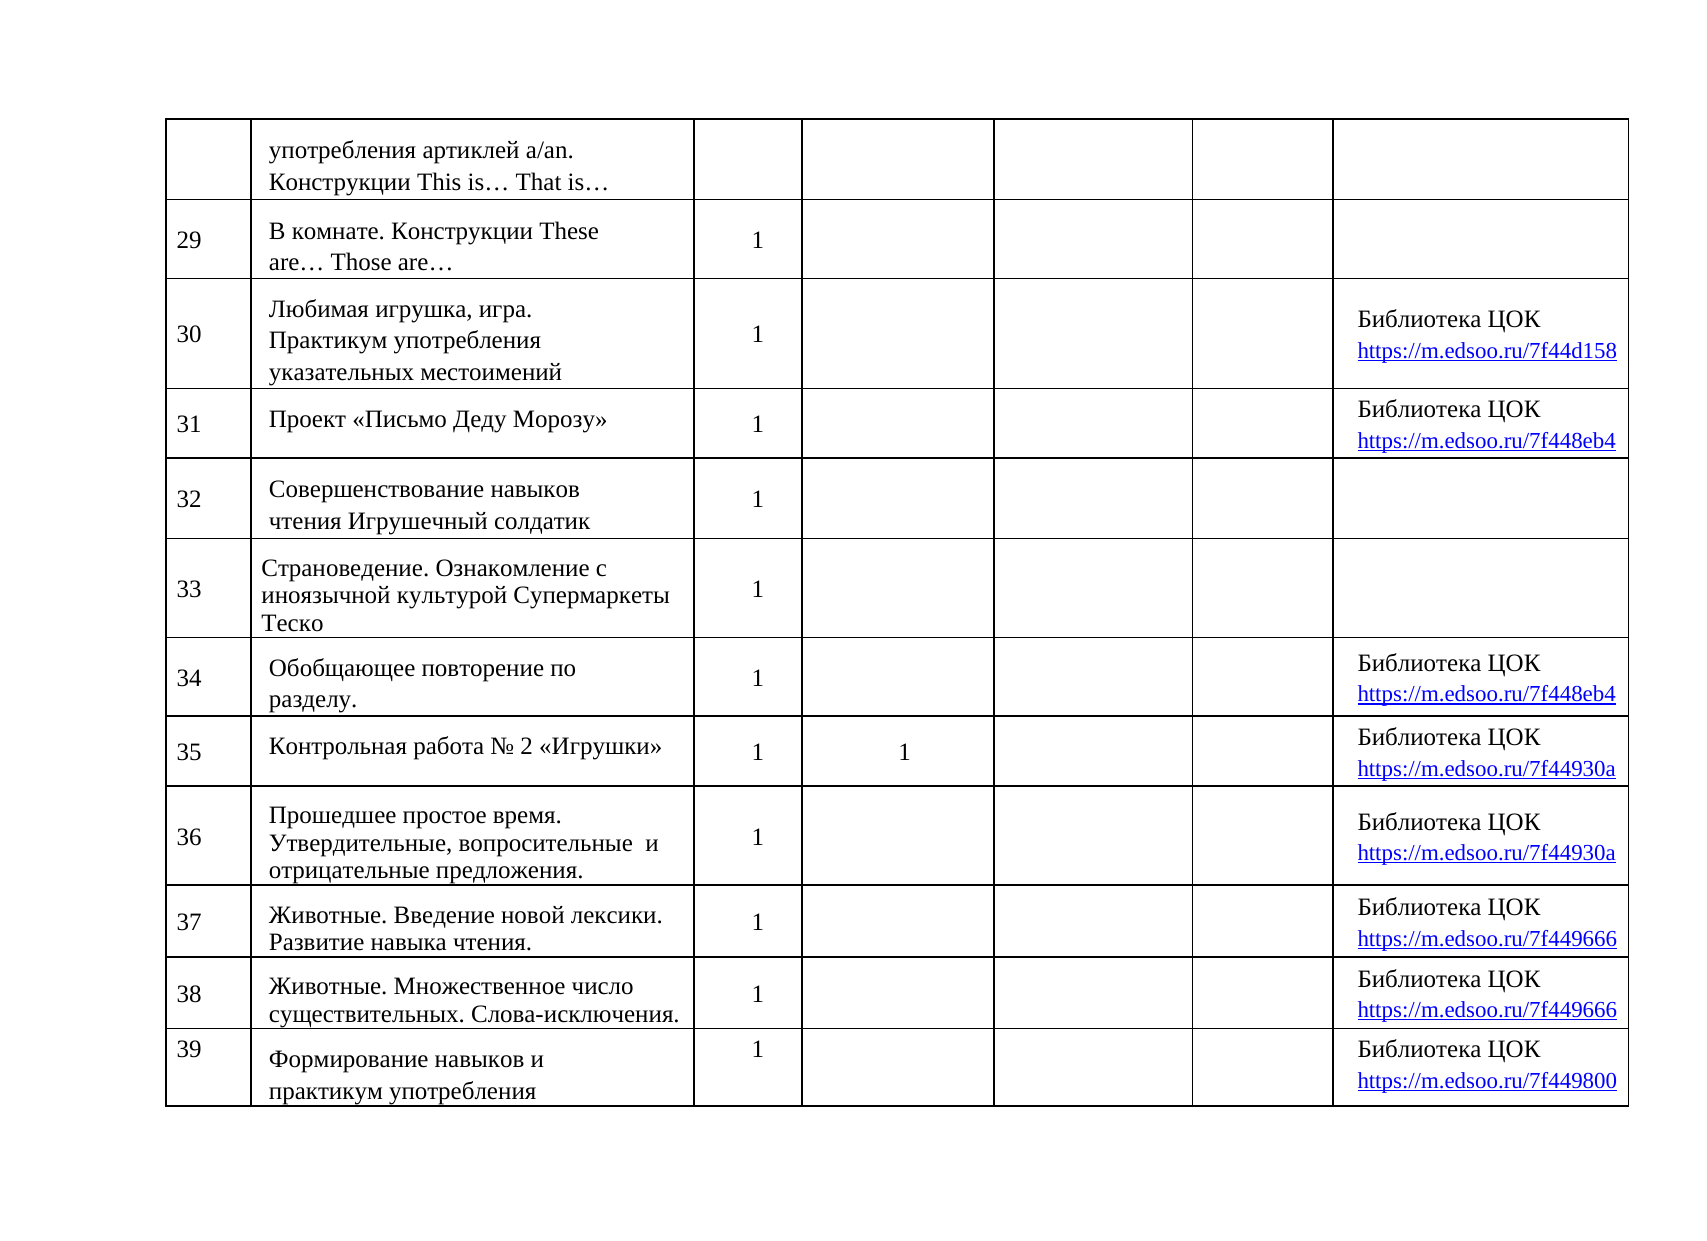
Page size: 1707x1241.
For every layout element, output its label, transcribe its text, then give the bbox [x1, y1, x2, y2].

table_cell Библиотека ЦОК https://m.edsoo.ru/7f44930a [1334, 717, 1628, 785]
table_cell [1193, 787, 1332, 884]
table_cell Контрольная работа № 2 «Игрушки» [252, 717, 693, 785]
table_cell 1 [695, 717, 801, 785]
table_cell [1334, 459, 1628, 537]
table_cell 30 [167, 279, 250, 387]
table_cell 1 [695, 120, 801, 199]
table_cell Библиотека ЦОК https://m.edsoo.ru/7f448eb4 [1334, 389, 1628, 457]
table_cell [995, 717, 1192, 785]
table_cell [1193, 459, 1332, 537]
table_cell [1193, 389, 1332, 457]
table_cell [803, 389, 993, 457]
table_cell 28 [167, 120, 250, 199]
table_cell Библиотека ЦОК https://m.edsoo.ru/7f44930a [1334, 787, 1628, 884]
table_cell [995, 886, 1192, 956]
table_cell [803, 1029, 993, 1105]
table_cell [995, 459, 1192, 537]
table_cell [1193, 120, 1332, 199]
table_cell [1193, 717, 1332, 785]
table_cell 35 [167, 717, 250, 785]
table_cell [995, 958, 1192, 1028]
table_cell 1 [695, 200, 801, 278]
table_cell [995, 120, 1192, 199]
table_cell [1193, 958, 1332, 1028]
table_cell Библиотека ЦОК https://m.edsoo.ru/7f448eb4 [1334, 638, 1628, 715]
table_cell [995, 1029, 1192, 1105]
table_cell 1 [695, 958, 801, 1028]
table_cell 38 [167, 958, 250, 1028]
table_cell [1334, 539, 1628, 637]
table_cell [1193, 1029, 1332, 1105]
table_cell [995, 200, 1192, 278]
table_cell [1193, 886, 1332, 956]
table_cell Совершенствование навыков чтения Игрушечный солдатик [252, 459, 693, 537]
table_cell [803, 279, 993, 387]
table_cell 32 [167, 459, 250, 537]
table_cell [803, 886, 993, 956]
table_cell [1334, 1029, 1628, 1105]
table_cell [1334, 120, 1628, 199]
table_cell [803, 200, 993, 278]
table_cell [803, 638, 993, 715]
table_cell [995, 539, 1192, 637]
table_cell Библиотека ЦОК https://m.edsoo.ru/7f449666 [1334, 958, 1628, 1028]
table_cell [803, 539, 993, 637]
table_cell 1 [695, 886, 801, 956]
table_cell 1 [695, 638, 801, 715]
table_cell Библиотека ЦОК https://m.edsoo.ru/7f449666 [1334, 886, 1628, 956]
table_cell 1 [695, 1029, 801, 1105]
table_cell 1 [695, 459, 801, 537]
table_cell Животные. Множественное число существительных. Слова-исключения. [252, 958, 693, 1028]
table_cell [1193, 638, 1332, 715]
table_cell 1 [803, 717, 993, 785]
table_cell 29 [167, 200, 250, 278]
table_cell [252, 1029, 693, 1105]
table_cell Любимая игрушка, игра. Практикум употребления указательных местоимений [252, 279, 693, 387]
table_cell [803, 120, 993, 199]
table_cell [995, 389, 1192, 457]
table_cell Животные. Введение новой лексики. Развитие навыка чтения. [252, 886, 693, 956]
table_cell 33 [167, 539, 250, 637]
table_cell 1 [695, 389, 801, 457]
table_cell [1193, 539, 1332, 637]
table_cell Обобщающее повторение по разделу. [252, 638, 693, 715]
table_cell 1 [695, 539, 801, 637]
table_cell 36 [167, 787, 250, 884]
table_cell [803, 459, 993, 537]
table_cell 37 [167, 886, 250, 956]
table_cell 1 [695, 279, 801, 387]
table_cell [803, 958, 993, 1028]
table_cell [252, 120, 693, 199]
table_cell В комнате. Конструкции These are… Those are… [252, 200, 693, 278]
table_cell 1 [695, 787, 801, 884]
table_cell [995, 787, 1192, 884]
table_cell [1193, 279, 1332, 387]
table_cell 39 [167, 1029, 250, 1105]
table_cell 31 [167, 389, 250, 457]
table_cell Библиотека ЦОК https://m.edsoo.ru/7f44d158 [1334, 279, 1628, 387]
table_cell [803, 787, 993, 884]
table_cell Страноведение. Ознакомление с иноязычной культурой Супермаркеты Теско [252, 539, 693, 637]
table_cell [1193, 200, 1332, 278]
table_cell [995, 638, 1192, 715]
table_cell Проект «Письмо Деду Морозу» [252, 389, 693, 457]
table_cell [995, 279, 1192, 387]
table_cell [1334, 200, 1628, 278]
table_cell 34 [167, 638, 250, 715]
table_cell Прошедшее простое время. Утвердительные, вопросительные и отрицательные предложения. [252, 787, 693, 884]
